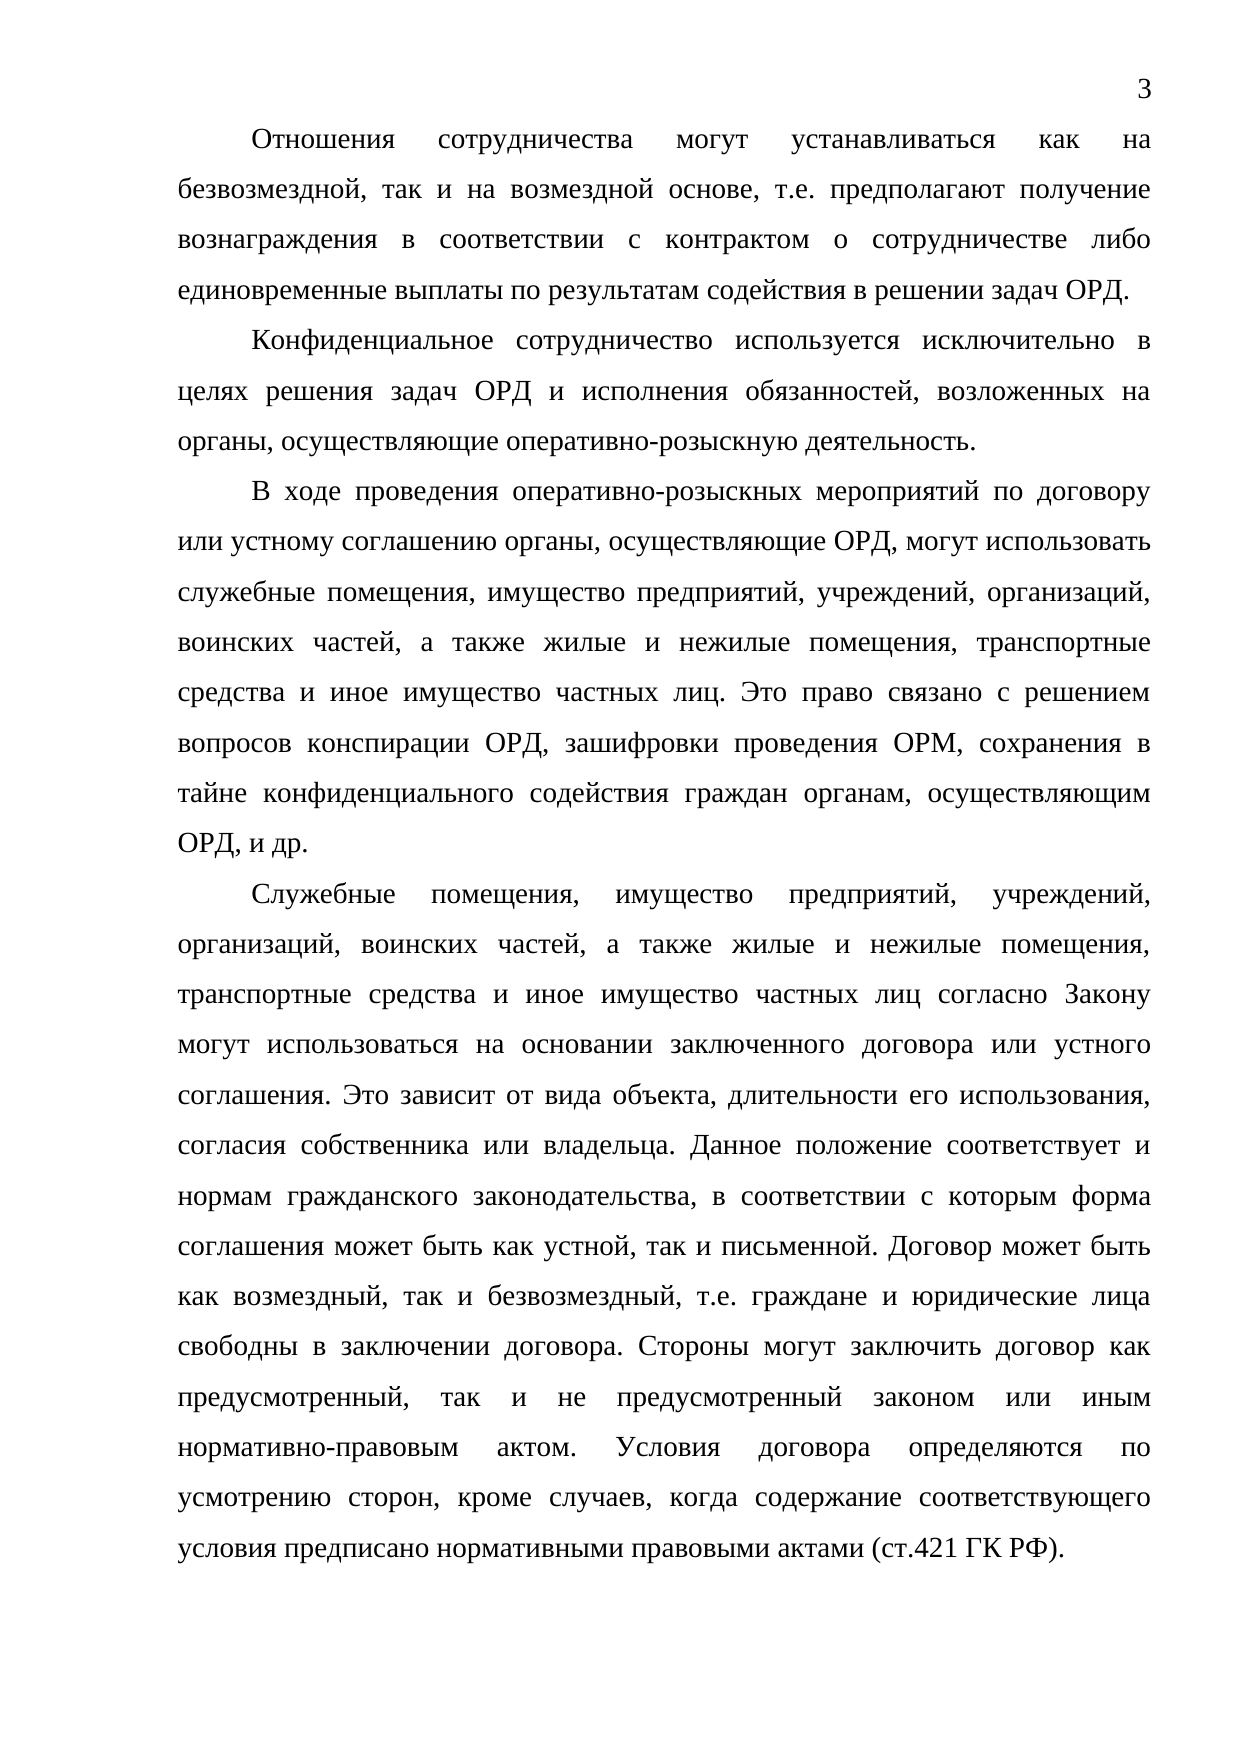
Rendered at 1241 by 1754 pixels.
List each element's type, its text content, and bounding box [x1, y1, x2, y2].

text В ходе проведения оперативно-розыскных мероприятий по договору или устному соглашению органы, осуществляющие ОРД, могут использовать служебные помещения, имущество предприятий, учреждений, организаций, воинских частей, а также жилые и нежилые помещения, транспортные средства и иное имущество частных лиц. Это право связано с решением вопросов конспирации ОРД, зашифровки проведения ОРМ, сохранения в тайне конфиденциального содействия граждан органам, осуществляющим ОРД, и др. [177, 473, 1152, 859]
text Конфиденциальное сотрудничество используется исключительно в целях решения задач ОРД и исполнения обязанностей, возложенных на органы, осуществляющие оперативно-розыскную деятельность. [177, 322, 1152, 456]
text Отношения сотрудничества могут устанавливаться как на безвозмездной, так и на возмездной основе, т.е. предполагают получение вознаграждения в соответствии с контрактом о сотрудничестве либо единовременные выплаты по результатам содействия в решении задач ОРД. [177, 121, 1152, 306]
text Служебные помещения, имущество предприятий, учреждений, организаций, воинских частей, а также жилые и нежилые помещения, транспортные средства и иное имущество частных лиц согласно Закону могут использоваться на основании заключенного договора или устного соглашения. Это зависит от вида объекта, длительности его использования, согласия собственника или владельца. Данное положение соответствует и нормам гражданского законодательства, в соответствии с которым форма соглашения может быть как устной, так и письменной. Договор может быть как возмездный, так и безвозмездный, т.е. граждане и юридические лица свободны в заключении договора. Стороны могут заключить договор как предусмотренный, так и не предусмотренный законом или иным нормативно-правовым актом. Условия договора определяются по усмотрению сторон, кроме случаев, когда содержание соответствующего условия предписано нормативными правовыми актами (ст.421 ГК РФ). [177, 876, 1152, 1563]
